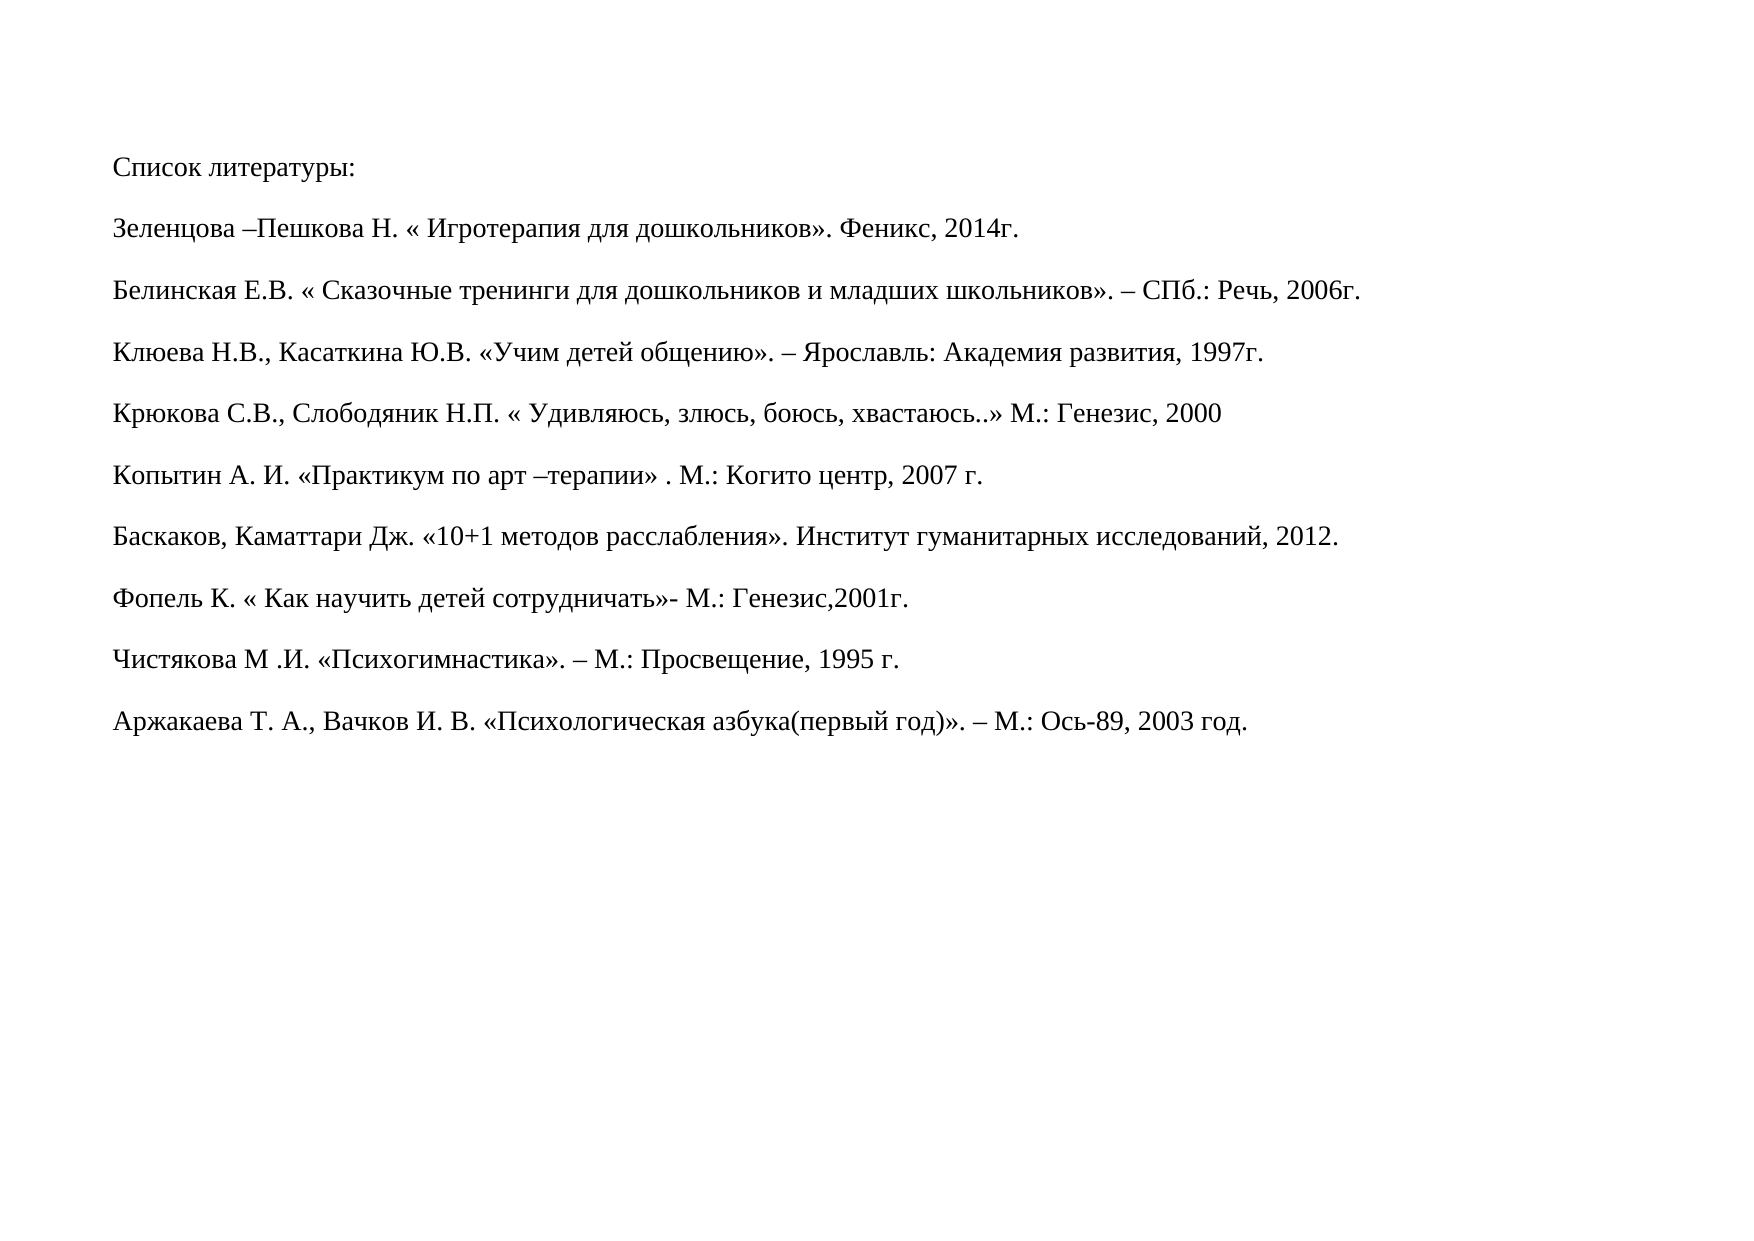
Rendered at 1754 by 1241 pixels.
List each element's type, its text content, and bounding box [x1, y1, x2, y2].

text Белинская Е.В. « Сказочные тренинги для дошкольников и младших школьников». – СПб.: Речь, 2006г. [112, 273, 1641, 306]
text Аржакаева Т. А., Вачков И. В. «Психологическая азбука(первый год)». – М.: Ось-89, 2003 год. [112, 704, 1641, 736]
text Чистякова М .И. «Психогимнастика». – М.: Просвещение, 1995 г. [112, 642, 1641, 675]
text Фопель К. « Как научить детей сотрудничать»- М.: Генезис,2001г. [112, 581, 1641, 613]
text Клюева Н.В., Касаткина Ю.В. «Учим детей общению». – Ярославль: Академия развития, 1997г. [112, 335, 1641, 367]
text Крюкова С.В., Слободяник Н.П. « Удивляюсь, злюсь, боюсь, хвастаюсь..» М.: Генезис, 2000 [112, 396, 1641, 429]
text Баскаков, Каматтари Дж. «10+1 методов расслабления». Институт гуманитарных исследований, 2012. [112, 519, 1641, 552]
text Копытин А. И. «Практикум по арт –терапии» . М.: Когито центр, 2007 г. [112, 458, 1641, 490]
text Зеленцова –Пешкова Н. « Игротерапия для дошкольников». Феникс, 2014г. [112, 212, 1641, 244]
text Список литературы: [112, 150, 1641, 182]
